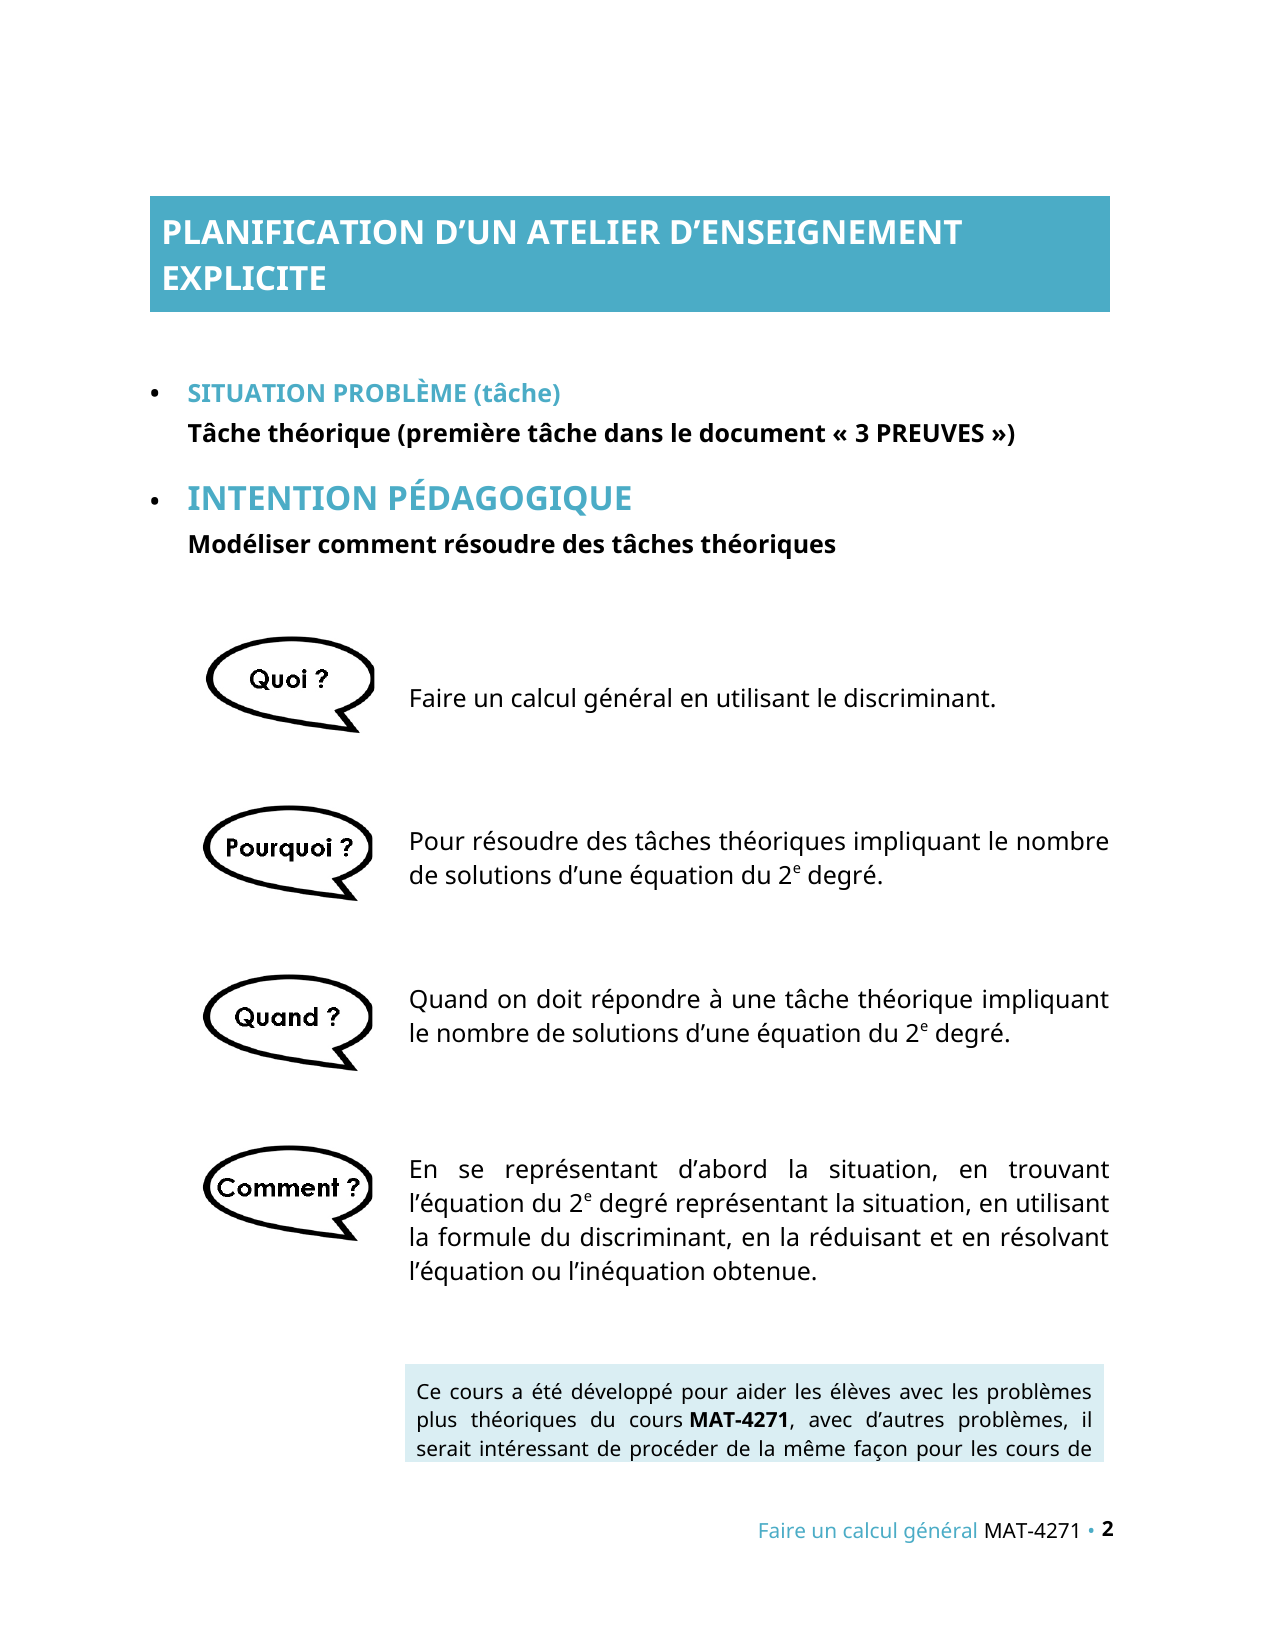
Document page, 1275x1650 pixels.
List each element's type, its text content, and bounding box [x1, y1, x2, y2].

picture [204, 633, 375, 734]
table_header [405, 1364, 1104, 1462]
text • INTENTION PÉDAGOGIQUE [150, 475, 1125, 521]
table_header [199, 628, 397, 798]
text • SITUATION PROBLÈME (tâche) [150, 376, 1125, 410]
text Modéliser comment résoudre des tâches théoriques [187, 527, 1125, 561]
table_cell Quand on doit répondre à une tâche théorique impliquant le nombre de solutions d’une équation du 2e degré. [398, 969, 1121, 1139]
table_cell [199, 1139, 397, 1309]
picture [202, 972, 373, 1072]
picture [202, 802, 373, 902]
table_cell En se représentant d’abord la situation, en trouvant l’équation du 2e degré représentant la situation, en utilisant la formule du discriminant, en la réduisant et en résolvant l’équation ou l’inéquation obtenue. [398, 1139, 1121, 1309]
text Tâche théorique (première tâche dans le document « 3 PREUVES ») [187, 416, 1125, 450]
table_header Faire un calcul général en utilisant le discriminant. [398, 628, 1121, 798]
table_cell Pour résoudre des tâches théoriques impliquant le nombre de solutions d’une équation du 2e degré. [398, 799, 1121, 969]
table_cell [199, 799, 397, 969]
table_header PLANIFICATION D’UN ATELIER D’ENSEIGNEMENT EXPLICITE [150, 196, 1110, 312]
picture [202, 1142, 373, 1242]
table_cell [199, 969, 397, 1139]
